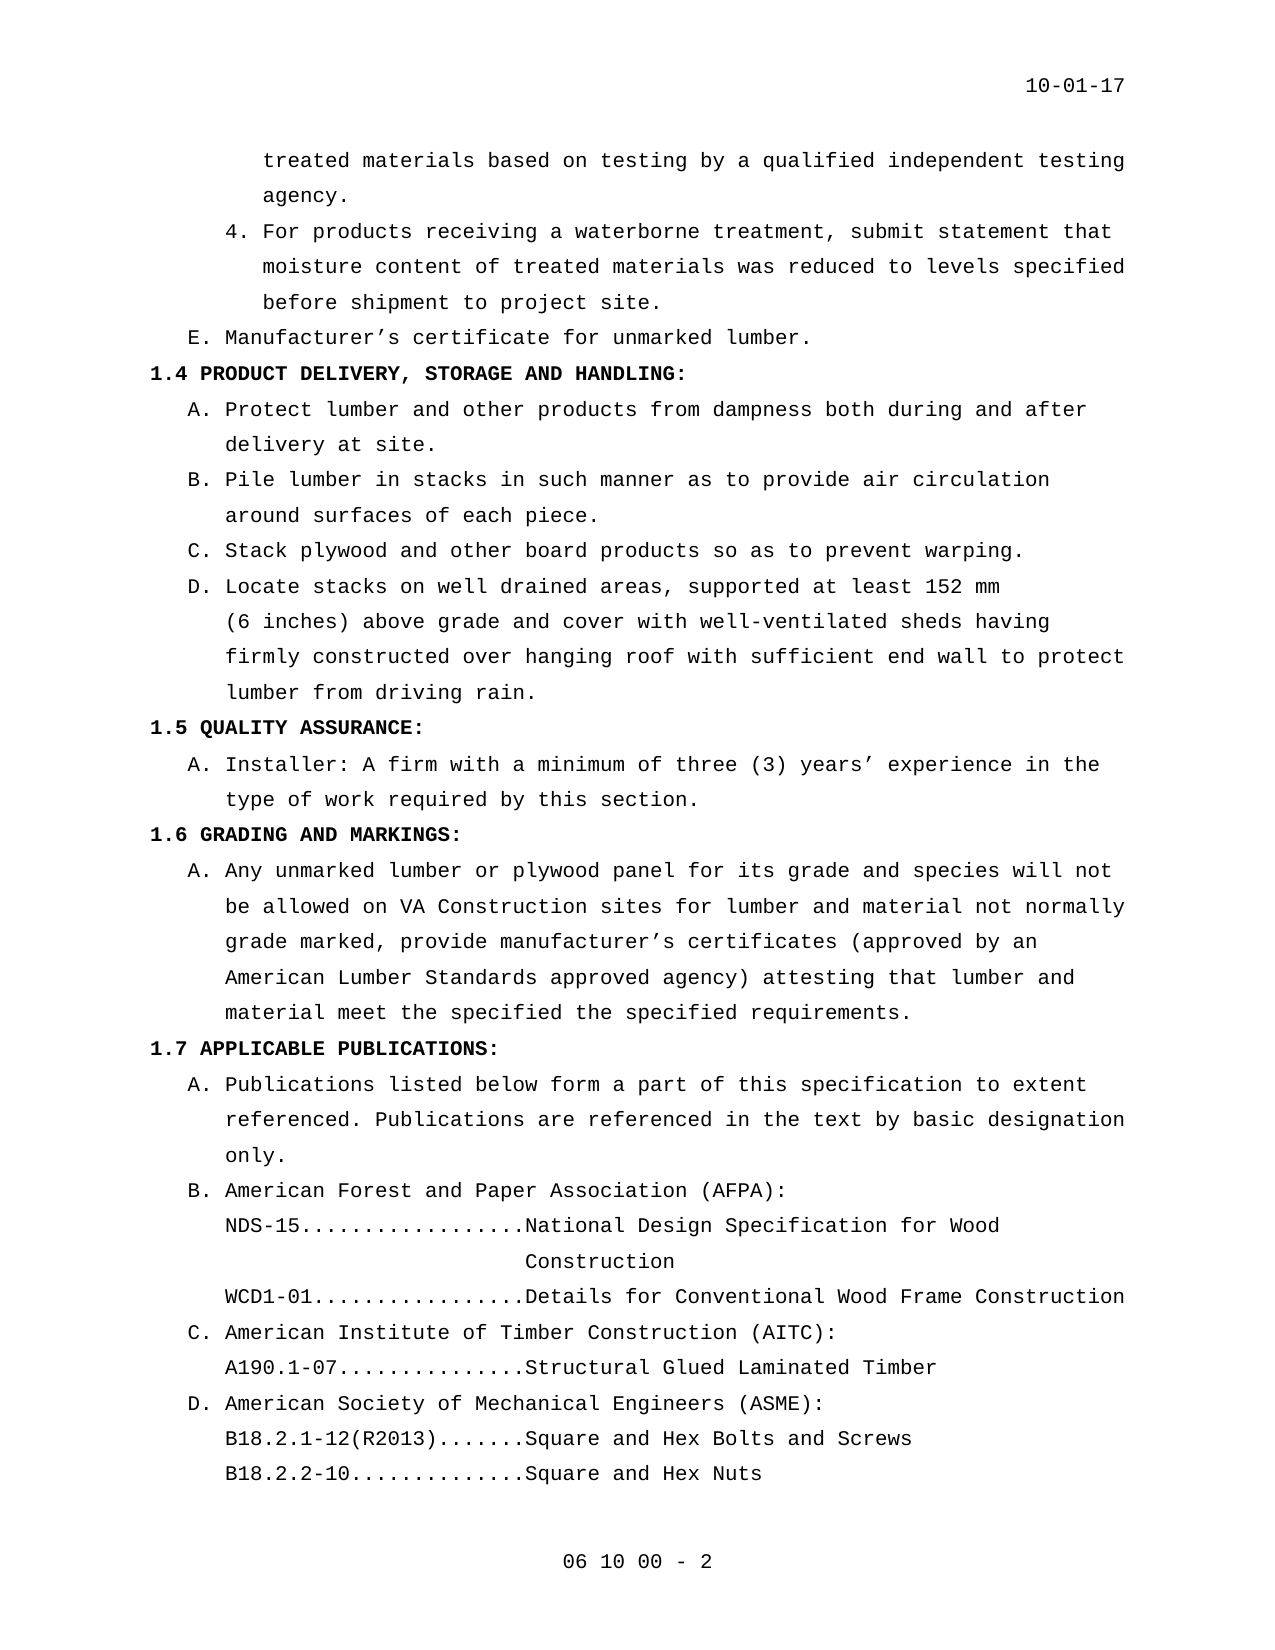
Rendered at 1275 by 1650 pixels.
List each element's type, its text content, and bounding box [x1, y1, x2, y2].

text 4. For products receiving a waterborne treatment, submit statement that moisture content of treated materials was reduced to levels specified before shipment to project site. [225, 221, 1125, 315]
text A. Publications listed below form a part of this specification to extent referenced. Publications are referenced in the text by basic designation only. [187, 1074, 1125, 1168]
text B18.2.1-12(R2013) Square and Hex Bolts and Screws [225, 1428, 1125, 1452]
text A. Protect lumber and other products from dampness both during and after delivery at site. [187, 399, 1125, 458]
text NDS-15 National Design Specification for Wood Construction [225, 1215, 1125, 1274]
text C. American Institute of Timber Construction (AITC): [187, 1322, 1125, 1345]
text 1.5 QUALITY ASSURANCE: [150, 717, 1125, 741]
text C. Stack plywood and other board products so as to prevent warping. [187, 540, 1125, 564]
text A. Any unmarked lumber or plywood panel for its grade and species will not be allowed on VA Construction sites for lumber and material not normally grade marked, provide manufacturer’s certificates (approved by an American Lumber Standards approved agency) attesting that lumber and material meet the specified the specified requirements. [187, 861, 1125, 1026]
text 1.6 grading and markings: [150, 824, 1125, 848]
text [225, 150, 1125, 209]
text B18.2.2-10 Square and Hex Nuts [225, 1463, 1125, 1487]
text 1.4 PRODUCT DELIVERY, STORAGE AND HANDLING: [150, 362, 1125, 386]
text B. and Paper Association (AFPA): [187, 1180, 1125, 1204]
text WCD1-01 Details for Conventional Wood Frame Construction [225, 1286, 1125, 1310]
text D. Locate stacks on well drained areas, supported at least 152 mm (6 inches) above grade and cover with well-ventilated sheds having firmly constructed over hanging roof with sufficient end wall to protect lumber from driving rain. [187, 576, 1125, 706]
text A. Installer: A firm with a minimum of three (3) years’ experience in the type of work required by this section. [187, 753, 1125, 813]
text B. Pile lumber in stacks in such manner as to provide air circulation around surfaces of each piece. [187, 469, 1125, 528]
text A190.1-07 Structural Glued Laminated Timber [225, 1357, 1125, 1381]
text 1.7 APPLICABLE PUBLICATIONS: [150, 1038, 1125, 1061]
text D. American Society of Mechanical Engineers (ASME): [187, 1392, 1125, 1416]
text E. Manufacturer’s certificate for unmarked lumber. [187, 327, 1125, 351]
